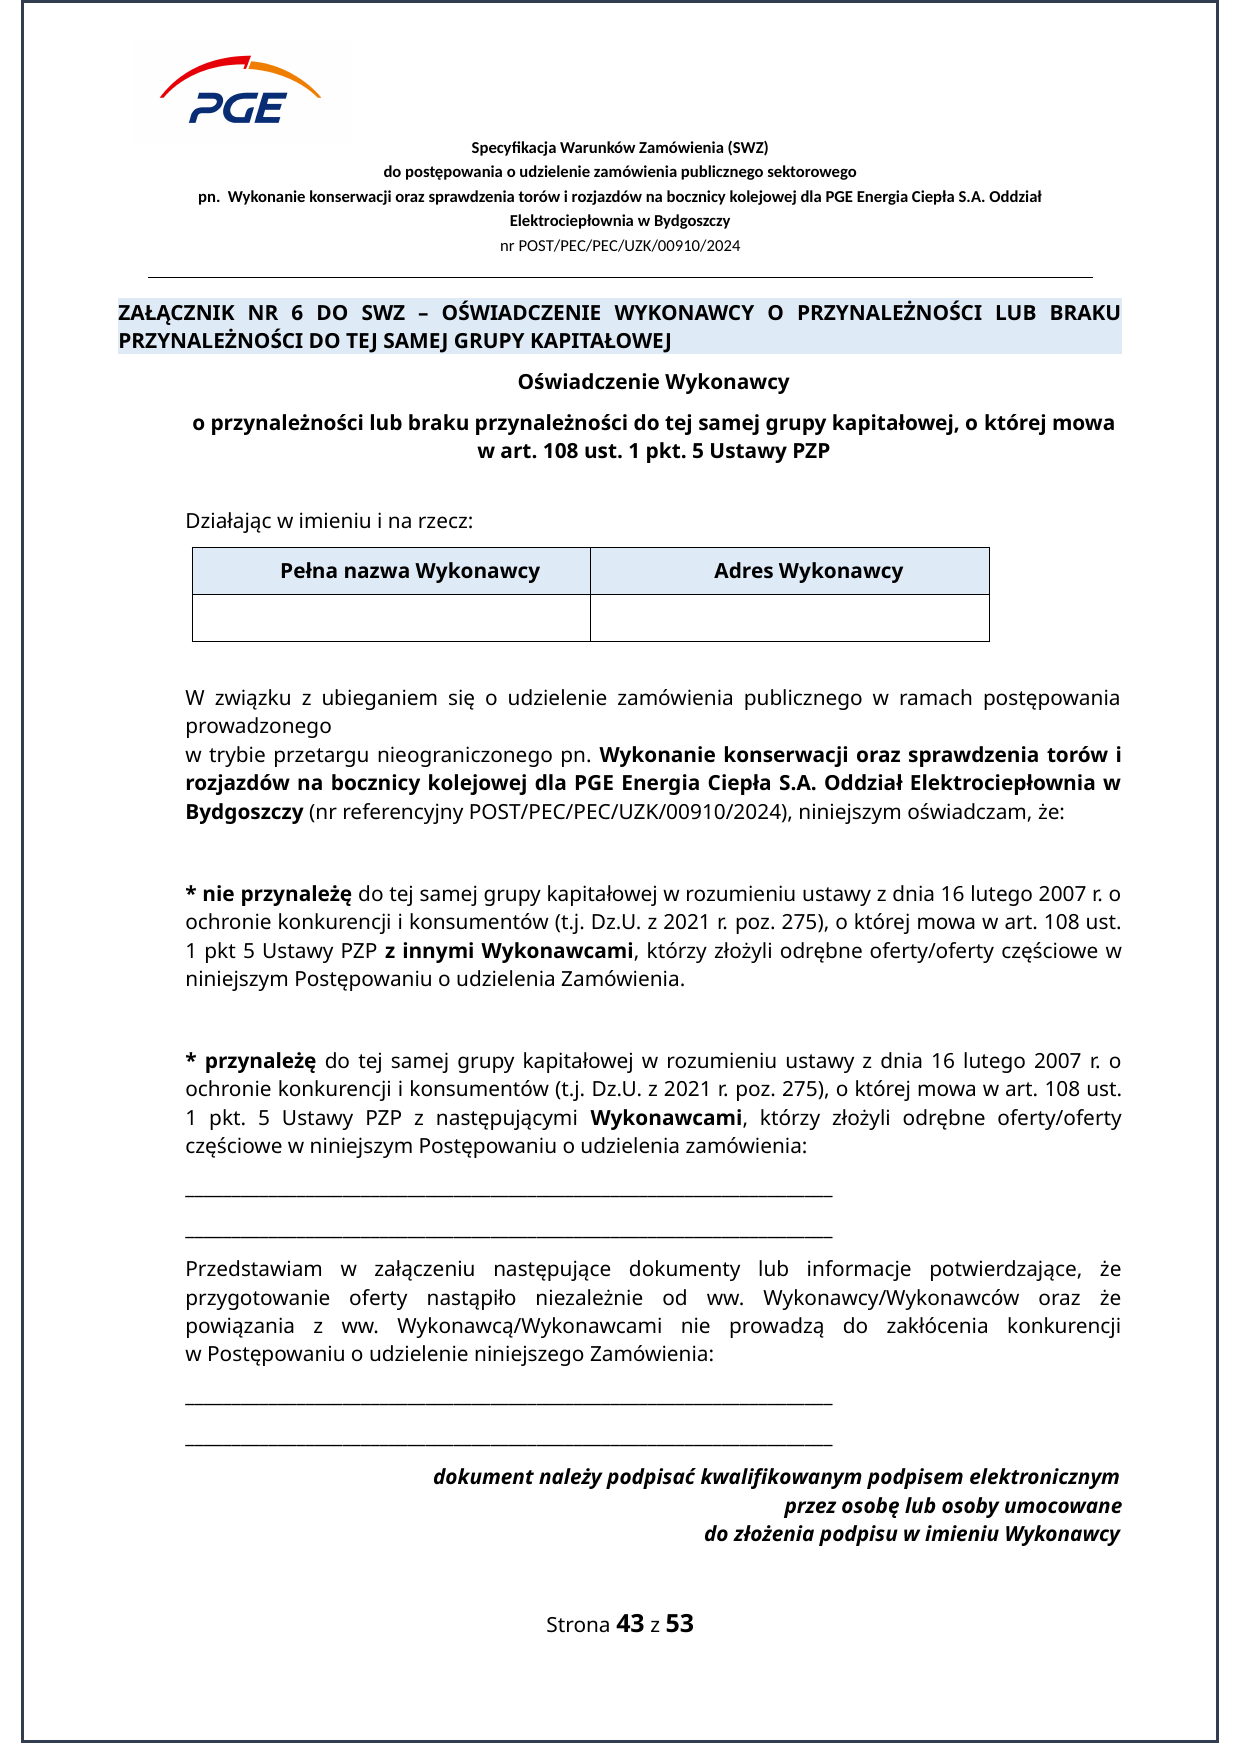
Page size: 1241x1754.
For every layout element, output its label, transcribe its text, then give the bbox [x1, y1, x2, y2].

table_header Adres Wykonawcy [591, 548, 989, 594]
table_cell [193, 595, 590, 641]
subtitle dokument należy podpisać kwalifikowanym podpisem elektronicznym [185, 1462, 1122, 1491]
subtitle przez osobę lub osoby umocowane [185, 1491, 1122, 1519]
subtitle ______________________________________________________________________ [185, 1213, 1122, 1242]
subtitle Działając w imieniu i na rzecz: [185, 477, 1122, 534]
subtitle Przedstawiam w załączeniu następujące dokumenty lub informacje potwierdzające, że przygotowanie oferty nastąpiło niezależnie od ww. Wykonawcy/Wykonawców oraz że powiązania z ww. Wykonawcą/Wykonawcami nie prowadzą do zakłócenia konkurencji w Postępowaniu o udzielenie niniejszego Zamówienia: [185, 1254, 1122, 1368]
subtitle ZAŁĄCZNIK NR 6 DO SWZ – Oświadczenie wykonawcy O PRZYNALEŻNOŚCI LUB BRAKU PRZYNALEŻNOŚCI DO TEJ SAMEJ GRUPY KAPITAŁOWEJ [118, 298, 1122, 354]
subtitle * przynależę do tej samej grupy kapitałowej w rozumieniu ustawy z dnia 16 lutego 2007 r. o ochronie konkurencji i konsumentów (t.j. Dz.U. z 2021 r. poz. 275), o której mowa w art. 108 ust. 1 pkt. 5 Ustawy PZP z następującymi Wykonawcami, którzy złożyli odrębne oferty/oferty częściowe w niniejszym Postępowaniu o udzielenia zamówienia: [185, 1046, 1122, 1160]
subtitle ______________________________________________________________________ [185, 1421, 1122, 1450]
table_cell [591, 595, 989, 641]
subtitle * nie przynależę do tej samej grupy kapitałowej w rozumieniu ustawy z dnia 16 lutego 2007 r. o ochronie konkurencji i konsumentów (t.j. Dz.U. z 2021 r. poz. 275), o której mowa w art. 108 ust. 1 pkt 5 Ustawy PZP z innymi Wykonawcami, którzy złożyli odrębne oferty/oferty częściowe w niniejszym Postępowaniu o udzielenia Zamówienia. [185, 879, 1122, 993]
subtitle o przynależności lub braku przynależności do tej samej grupy kapitałowej, o której mowa w art. 108 ust. 1 pkt. 5 Ustawy PZP [185, 408, 1122, 465]
subtitle W związku z ubieganiem się o udzielenie zamówienia publicznego w ramach postępowania prowadzonego w trybie przetargu nieograniczonego pn. Wykonanie konserwacji oraz sprawdzenia torów i rozjazdów na bocznicy kolejowej dla PGE Energia Ciepła S.A. Oddział Elektrociepłownia w Bydgoszczy (nr referencyjny POST/PEC/PEC/UZK/00910/2024), niniejszym oświadczam, że: [185, 683, 1122, 825]
table_header Pełna nazwa Wykonawcy [193, 548, 590, 594]
subtitle ______________________________________________________________________ [185, 1380, 1122, 1409]
subtitle Oświadczenie Wykonawcy [185, 367, 1122, 395]
subtitle ______________________________________________________________________ [185, 1172, 1122, 1201]
subtitle do złożenia podpisu w imieniu Wykonawcy [185, 1519, 1122, 1548]
picture [131, 39, 351, 145]
